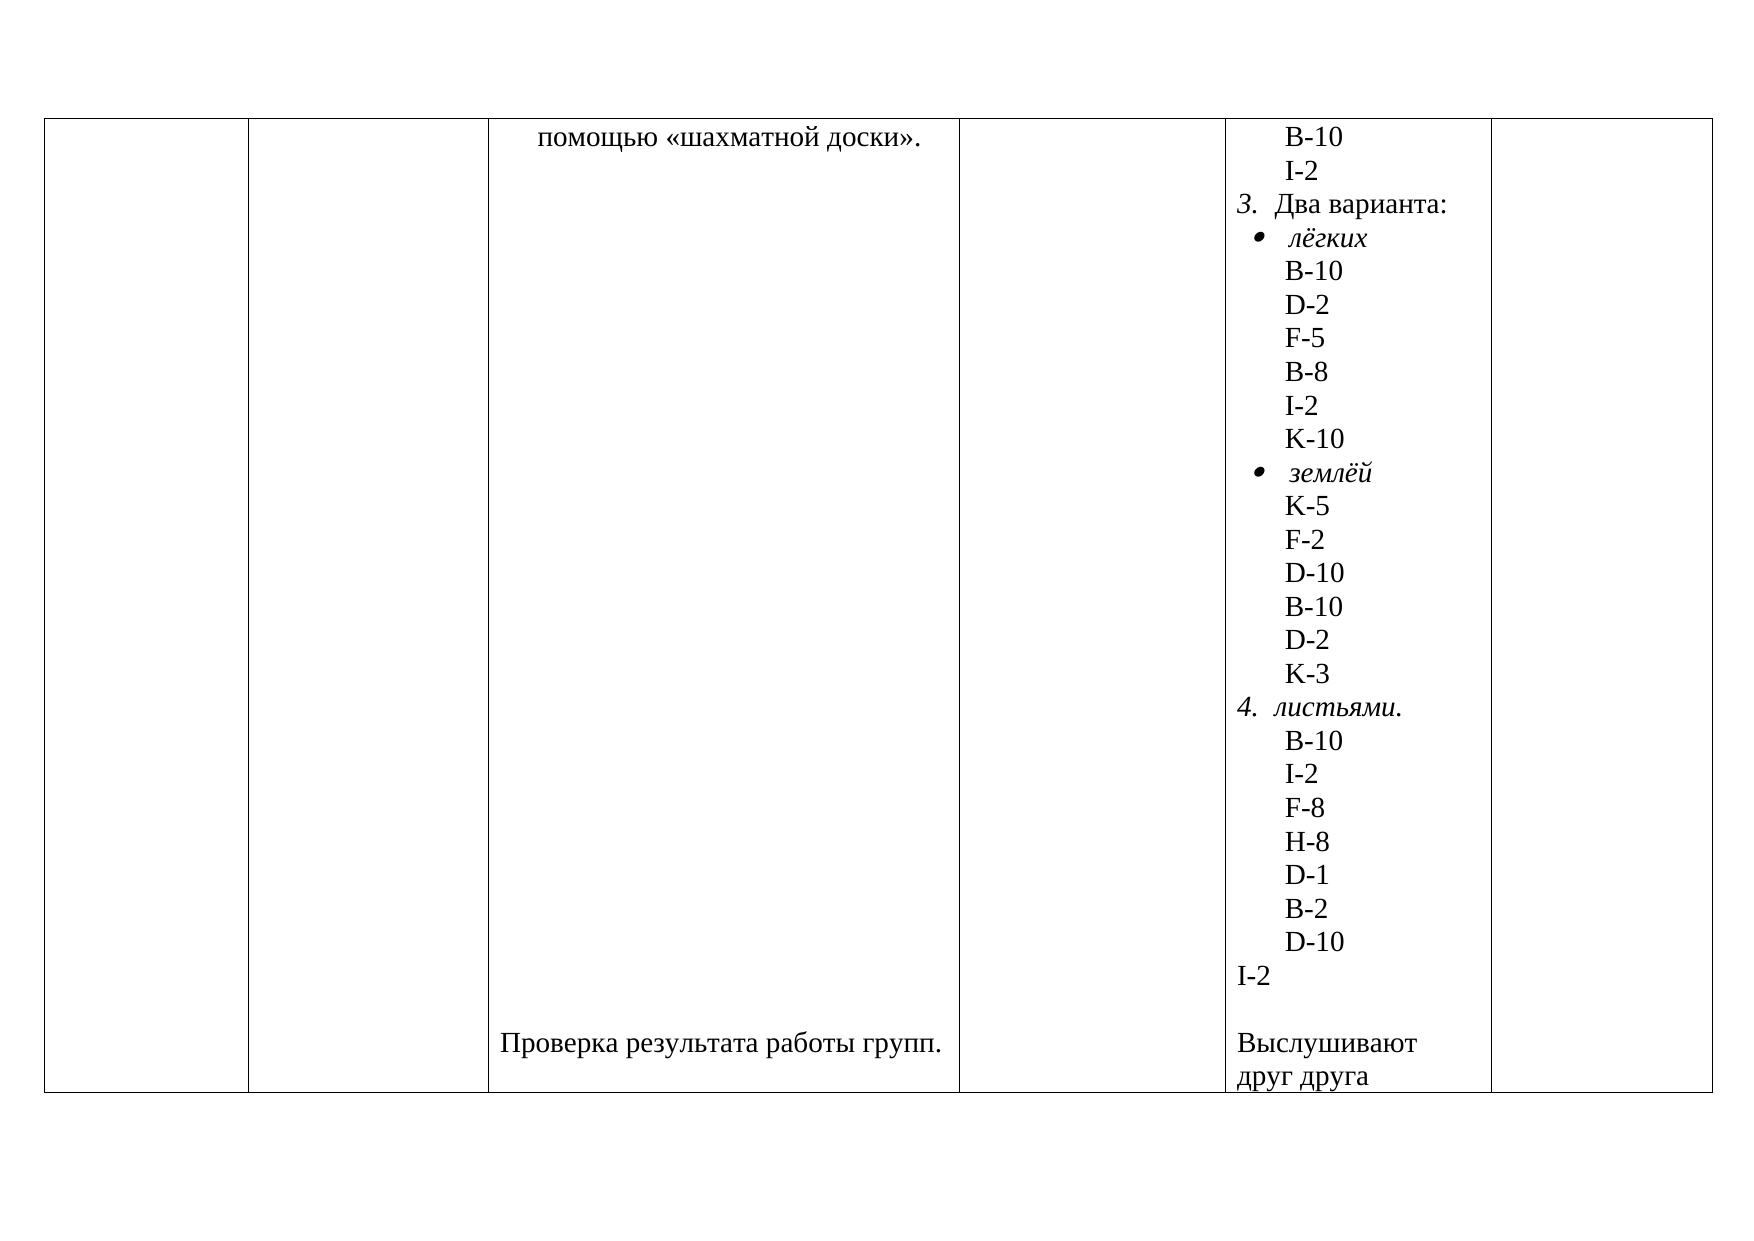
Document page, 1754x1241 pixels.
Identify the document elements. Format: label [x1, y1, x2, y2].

table_cell [45, 119, 248, 1092]
table_cell [1226, 119, 1491, 1092]
table_cell [1492, 119, 1712, 1092]
table_cell [960, 119, 1225, 1092]
table_cell [249, 119, 488, 1092]
table_cell [489, 119, 959, 1092]
